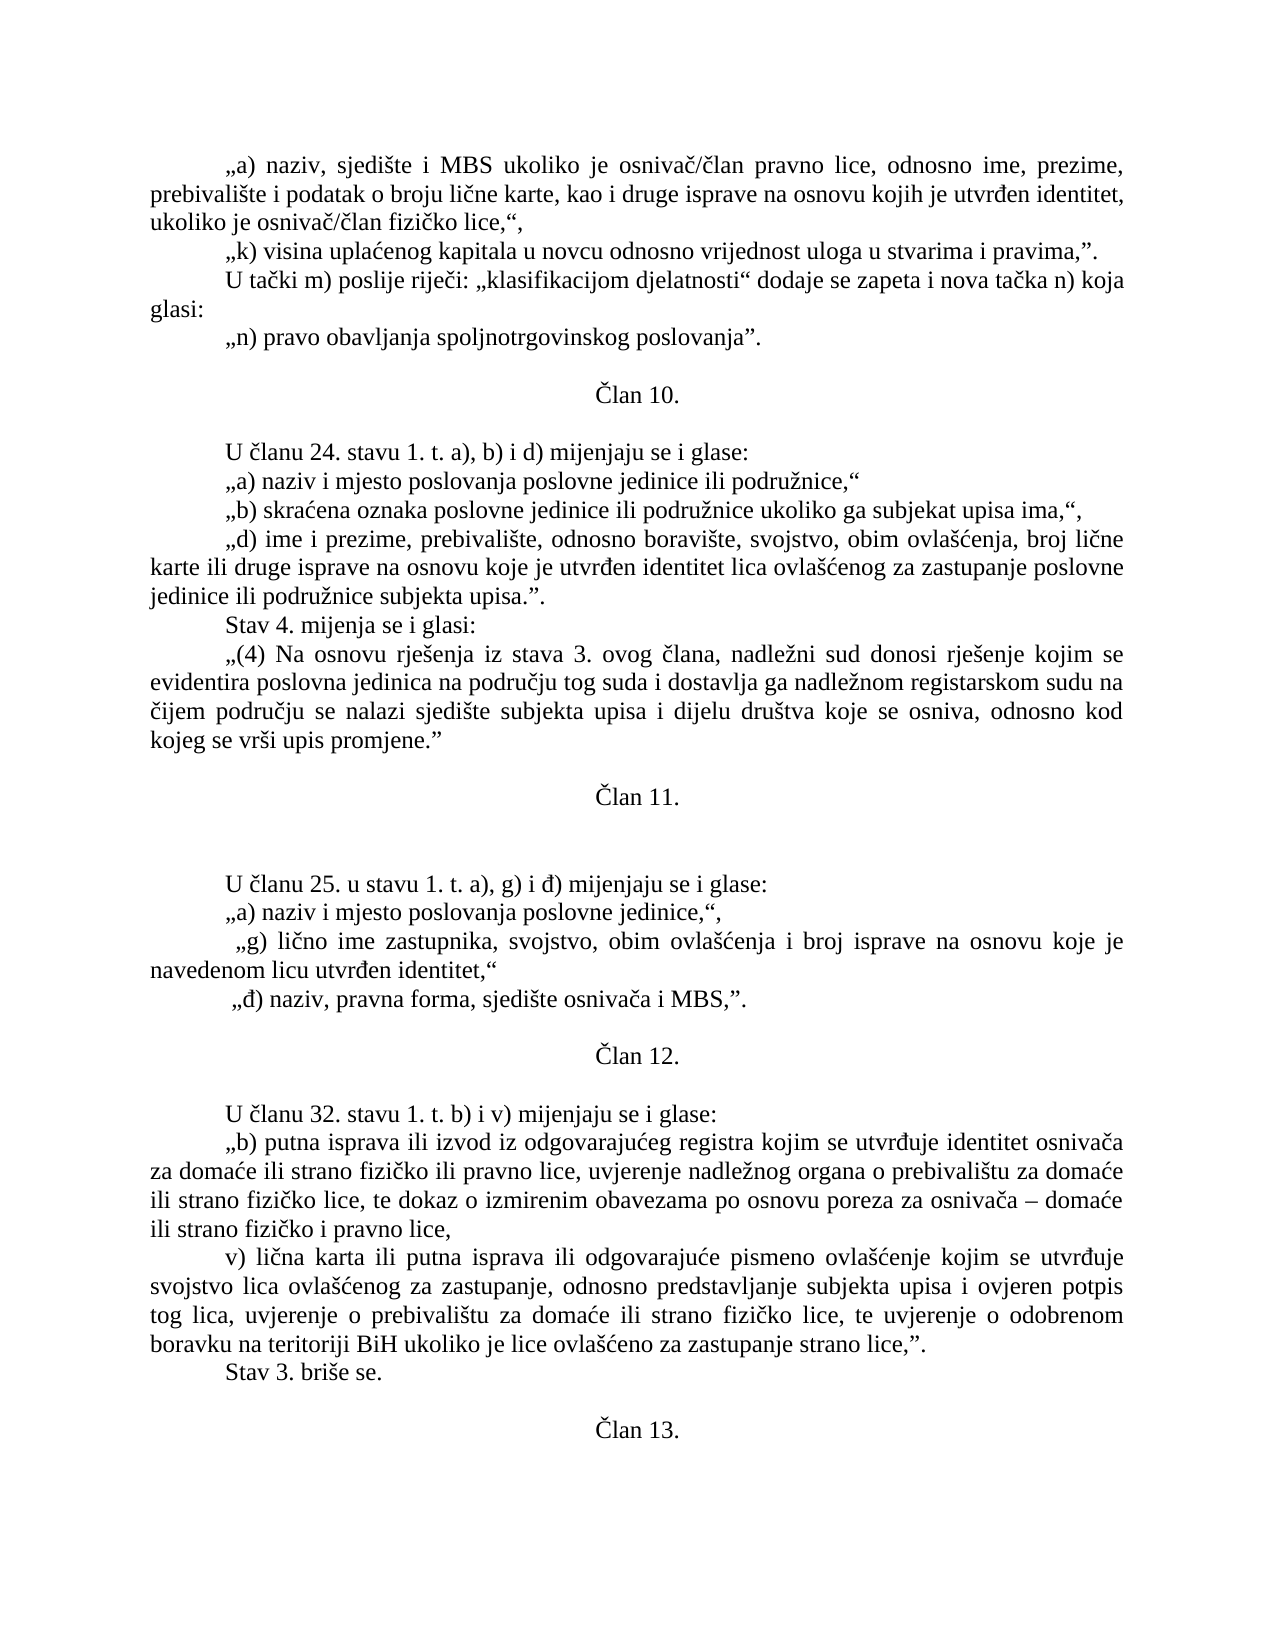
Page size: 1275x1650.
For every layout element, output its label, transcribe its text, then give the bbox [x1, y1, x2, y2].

text Član 12. [150, 1041, 1125, 1070]
text „b) skraćena oznaka poslovne jedinice ili podružnice ukoliko ga subjekat upisa ima,“, [150, 495, 1125, 524]
text „a) naziv i mjesto poslovanja poslovne jedinice,“, [150, 897, 1125, 926]
text „d) ime i prezime, prebivalište, odnosno boravište, svojstvo, obim ovlašćenja, broj lične karte ili druge isprave na osnovu koje je utvrđen identitet lica ovlašćenog za zastupanje poslovne jedinice ili podružnice subjekta upisa.”. [150, 524, 1125, 610]
text U tački m) poslije riječi: „klasifikacijom djelatnosti“ dodaje se zapeta i nova tačka n) koja glasi: [150, 265, 1125, 322]
text „đ) naziv, pravna forma, sjedište osnivača i MBS,”. [150, 984, 1125, 1012]
text „g) lično ime zastupnika, svojstvo, obim ovlašćenja i broj isprave na osnovu koje je navedenom licu utvrđen identitet,“ [150, 926, 1125, 984]
text Član 11. [150, 782, 1125, 811]
text Član 10. [150, 380, 1125, 409]
text Stav 4. mijenja se i glasi: [150, 610, 1125, 639]
text Stav 3. briše se. [150, 1357, 1125, 1386]
text Član 13. [150, 1415, 1125, 1444]
text „n) pravo obavljanja spoljnotrgovinskog poslovanja”. [150, 322, 1125, 351]
text U članu 25. u stavu 1. t. a), g) i đ) mijenjaju se i glase: [150, 869, 1125, 897]
text U članu 24. stavu 1. t. a), b) i d) mijenjaju se i glase: [150, 437, 1125, 466]
text v) lična karta ili putna isprava ili odgovarajuće pismeno ovlašćenje kojim se utvrđuje svojstvo lica ovlašćenog za zastupanje, odnosno predstavljanje subjekta upisa i ovjeren potpis tog lica, uvjerenje o prebivalištu za domaće ili strano fizičko lice, te uvjerenje o odobrenom boravku na teritoriji BiH ukoliko je lice ovlašćeno za zastupanje strano lice,”. [150, 1242, 1125, 1357]
text „b) putna isprava ili izvod iz odgovarajućeg registra kojim se utvrđuje identitet osnivača za domaće ili strano fizičko ili pravno lice, uvjerenje nadležnog organa o prebivalištu za domaće ili strano fizičko lice, te dokaz o izmirenim obavezama po osnovu poreza za osnivača – domaće ili strano fizičko i pravno lice, [150, 1127, 1125, 1242]
text „k) visina uplaćenog kapitala u novcu odnosno vrijednost uloga u stvarima i pravima,”. [150, 236, 1125, 265]
text „(4) Na osnovu rješenja iz stava 3. ovog člana, nadležni sud donosi rješenje kojim se evidentira poslovna jedinica na području tog suda i dostavlja ga nadležnom registarskom sudu na čijem području se nalazi sjedište subjekta upisa i dijelu društva koje se osniva, odnosno kod kojeg se vrši upis promjene.” [150, 639, 1125, 754]
text „a) naziv i mjesto poslovanja poslovne jedinice ili podružnice,“ [150, 466, 1125, 495]
text „a) naziv, sjedište i MBS ukoliko je osnivač/član pravno lice, odnosno ime, prezime, prebivalište i podatak o broju lične karte, kao i druge isprave na osnovu kojih je utvrđen identitet, ukoliko je osnivač/član fizičko lice,“, [150, 150, 1125, 236]
text U članu 32. stavu 1. t. b) i v) mijenjaju se i glase: [150, 1099, 1125, 1127]
